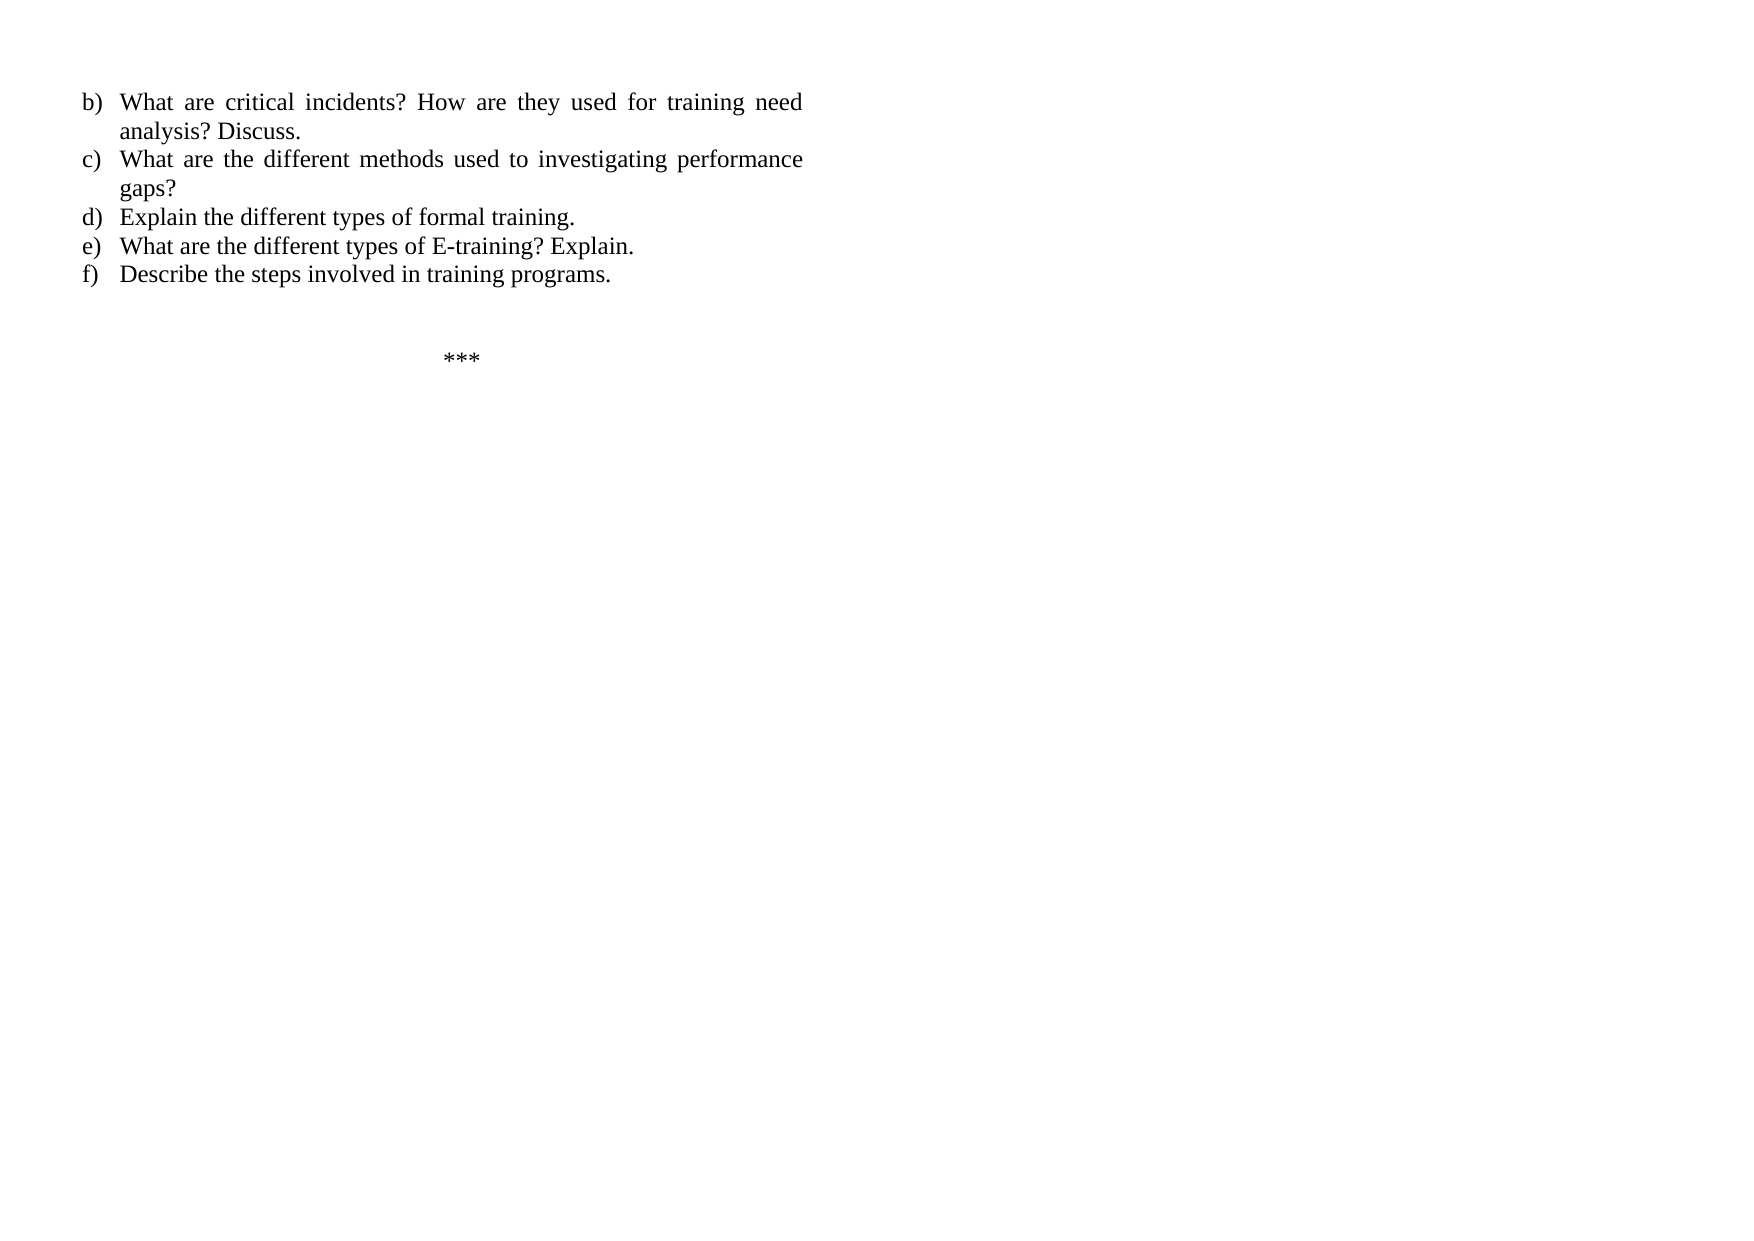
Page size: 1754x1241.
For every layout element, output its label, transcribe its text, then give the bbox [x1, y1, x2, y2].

list Describe the steps involved in training programs. [82, 259, 804, 288]
list Explain the different types of formal training. [82, 202, 804, 231]
list What are the different types of E-training? Explain. [82, 231, 804, 259]
list *** [119, 346, 804, 374]
list What are the different methods used to investigating performance gaps? [82, 144, 804, 202]
list What are critical incidents? How are they used for training need analysis? Discuss. [82, 87, 804, 144]
